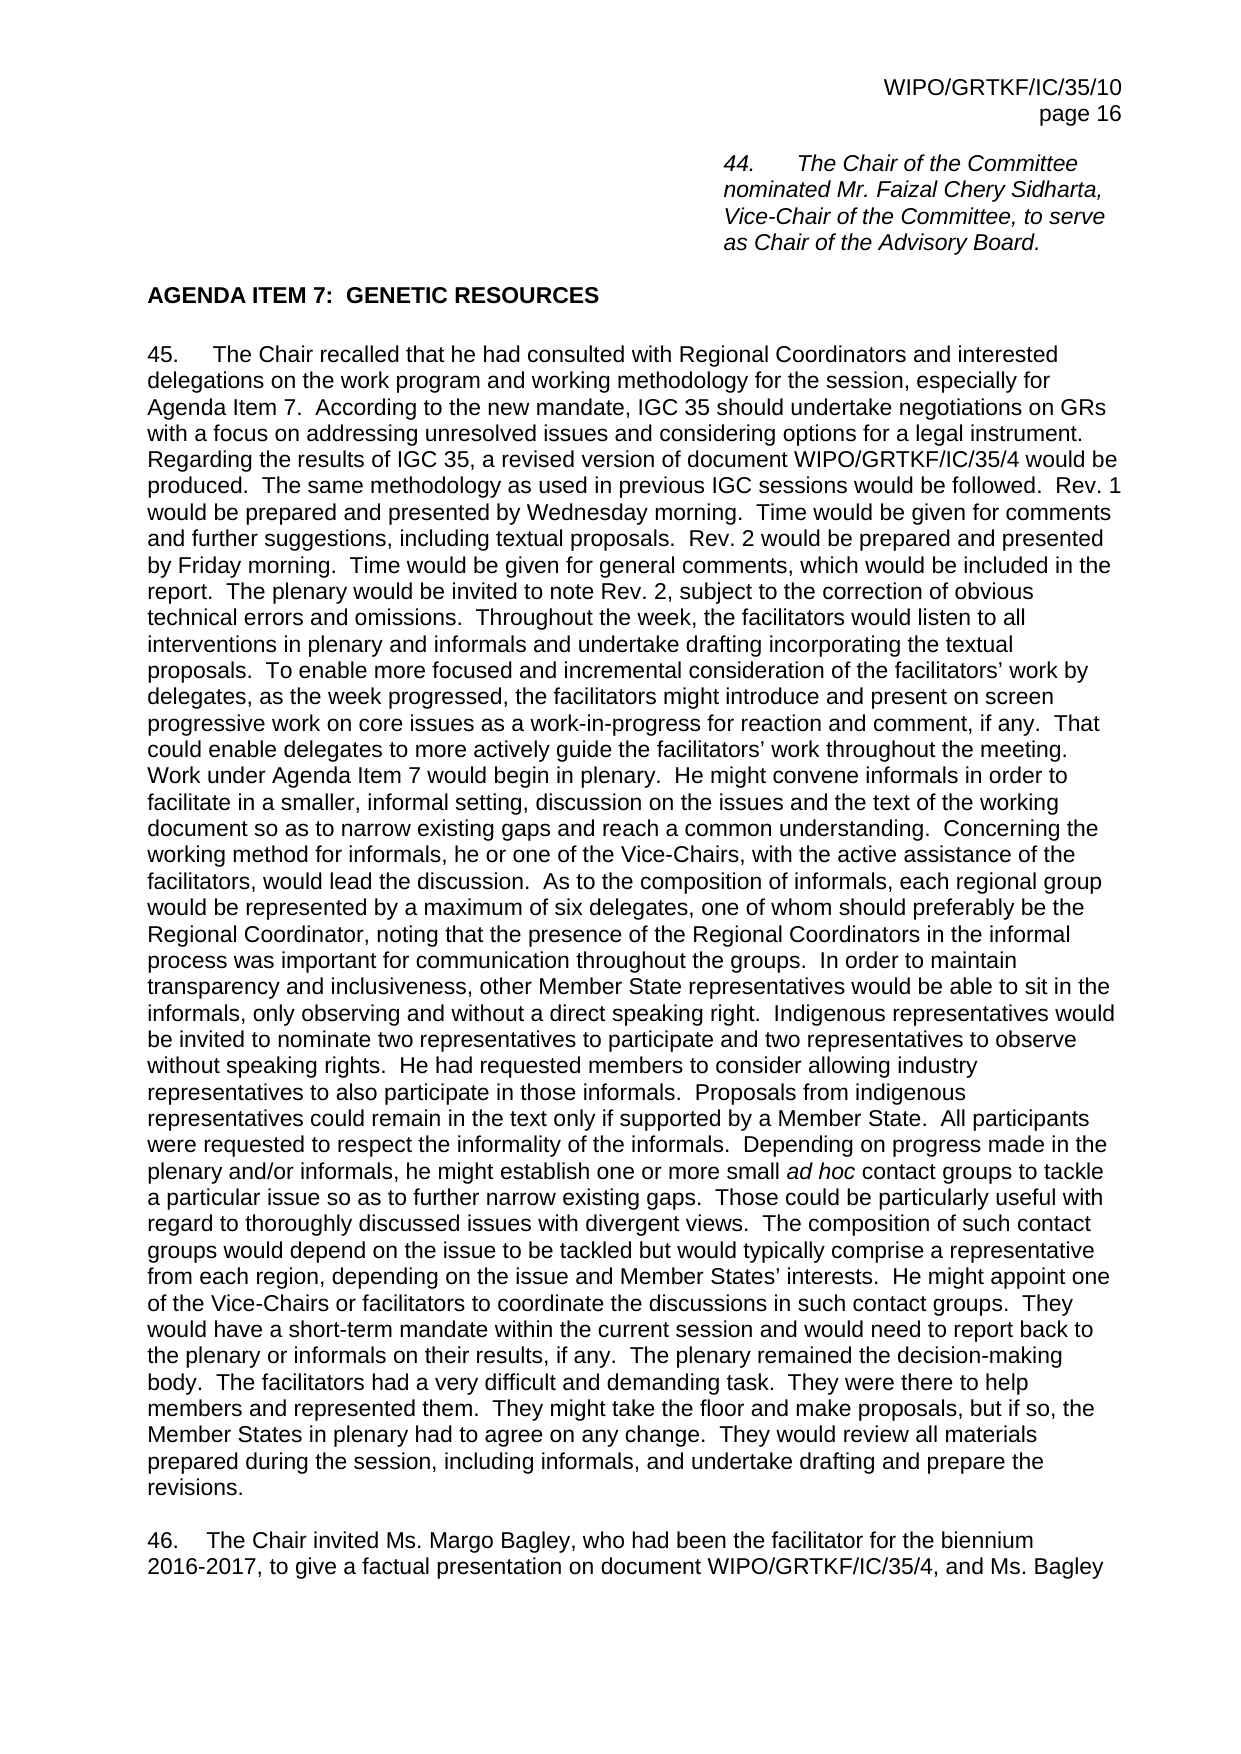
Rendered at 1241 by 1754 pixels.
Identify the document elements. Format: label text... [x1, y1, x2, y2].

subtitle AGENDA ITEM 7: Genetic Resources [147, 282, 1122, 308]
list The Chair of the Committee nominated Mr. Faizal Chery Sidharta, Vice-Chair of the Committee, to serve as Chair of the Advisory Board. [723, 150, 1122, 255]
list The Chair recalled that he had consulted with Regional Coordinators and interested delegations on the work program and working methodology for the session, especially for Agenda Item 7. According to the new mandate, IGC 35 should undertake negotiations on GRs with a focus on addressing unresolved issues and considering options for a legal instrument. Regarding the results of IGC 35, a revised version of document WIPO/GRTKF/IC/35/4 would be produced. The same methodology as used in previous IGC sessions would be followed. Rev. 1 would be prepared and presented by Wednesday morning. Time would be given for comments and further suggestions, including textual proposals. Rev. 2 would be prepared and presented by Friday morning. Time would be given for general comments, which would be included in the report. The plenary would be invited to note Rev. 2, subject to the correction of obvious technical errors and omissions. Throughout the week, the facilitators would listen to all interventions in plenary and informals and undertake drafting incorporating the textual proposals. To enable more focused and incremental consideration of the facilitators’ work by delegates, as the week progressed, the facilitators might introduce and present on screen progressive work on core issues as a work-in-progress for reaction and comment, if any. That could enable delegates to more actively guide the facilitators’ work throughout the meeting. Work under Agenda Item 7 would begin in plenary. He might convene informals in order to facilitate in a smaller, informal setting, discussion on the issues and the text of the working document so as to narrow existing gaps and reach a common understanding. Concerning the working method for informals, he or one of the Vice-Chairs, with the active assistance of the facilitators, would lead the discussion. As to the composition of informals, each regional group would be represented by a maximum of six delegates, one of whom should preferably be the Regional Coordinator, noting that the presence of the Regional Coordinators in the informal process was important for communication throughout the groups. In order to maintain transparency and inclusiveness, other Member State representatives would be able to sit in the informals, only observing and without a direct speaking right. Indigenous representatives would be invited to nominate two representatives to participate and two representatives to observe without speaking rights. He had requested members to consider allowing industry representatives to also participate in those informals. Proposals from indigenous representatives could remain in the text only if supported by a Member State. All participants were requested to respect the informality of the informals. Depending on progress made in the plenary and/or informals, he might establish one or more small ad hoc contact groups to tackle a particular issue so as to further narrow existing gaps. Those could be particularly useful with regard to thoroughly discussed issues with divergent views. The composition of such contact groups would depend on the issue to be tackled but would typically comprise a representative from each region, depending on the issue and Member States’ interests. He might appoint one of the Vice-Chairs or facilitators to coordinate the discussions in such contact groups. They would have a short-term mandate within the current session and would need to report back to the plenary or informals on their results, if any. The plenary remained the decision-making body. The facilitators had a very difficult and demanding task. They were there to help members and represented them. They might take the floor and make proposals, but if so, the Member States in plenary had to agree on any change. They would review all materials prepared during the session, including informals, and undertake drafting and prepare the revisions. [147, 341, 1122, 1500]
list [147, 1527, 1122, 1579]
